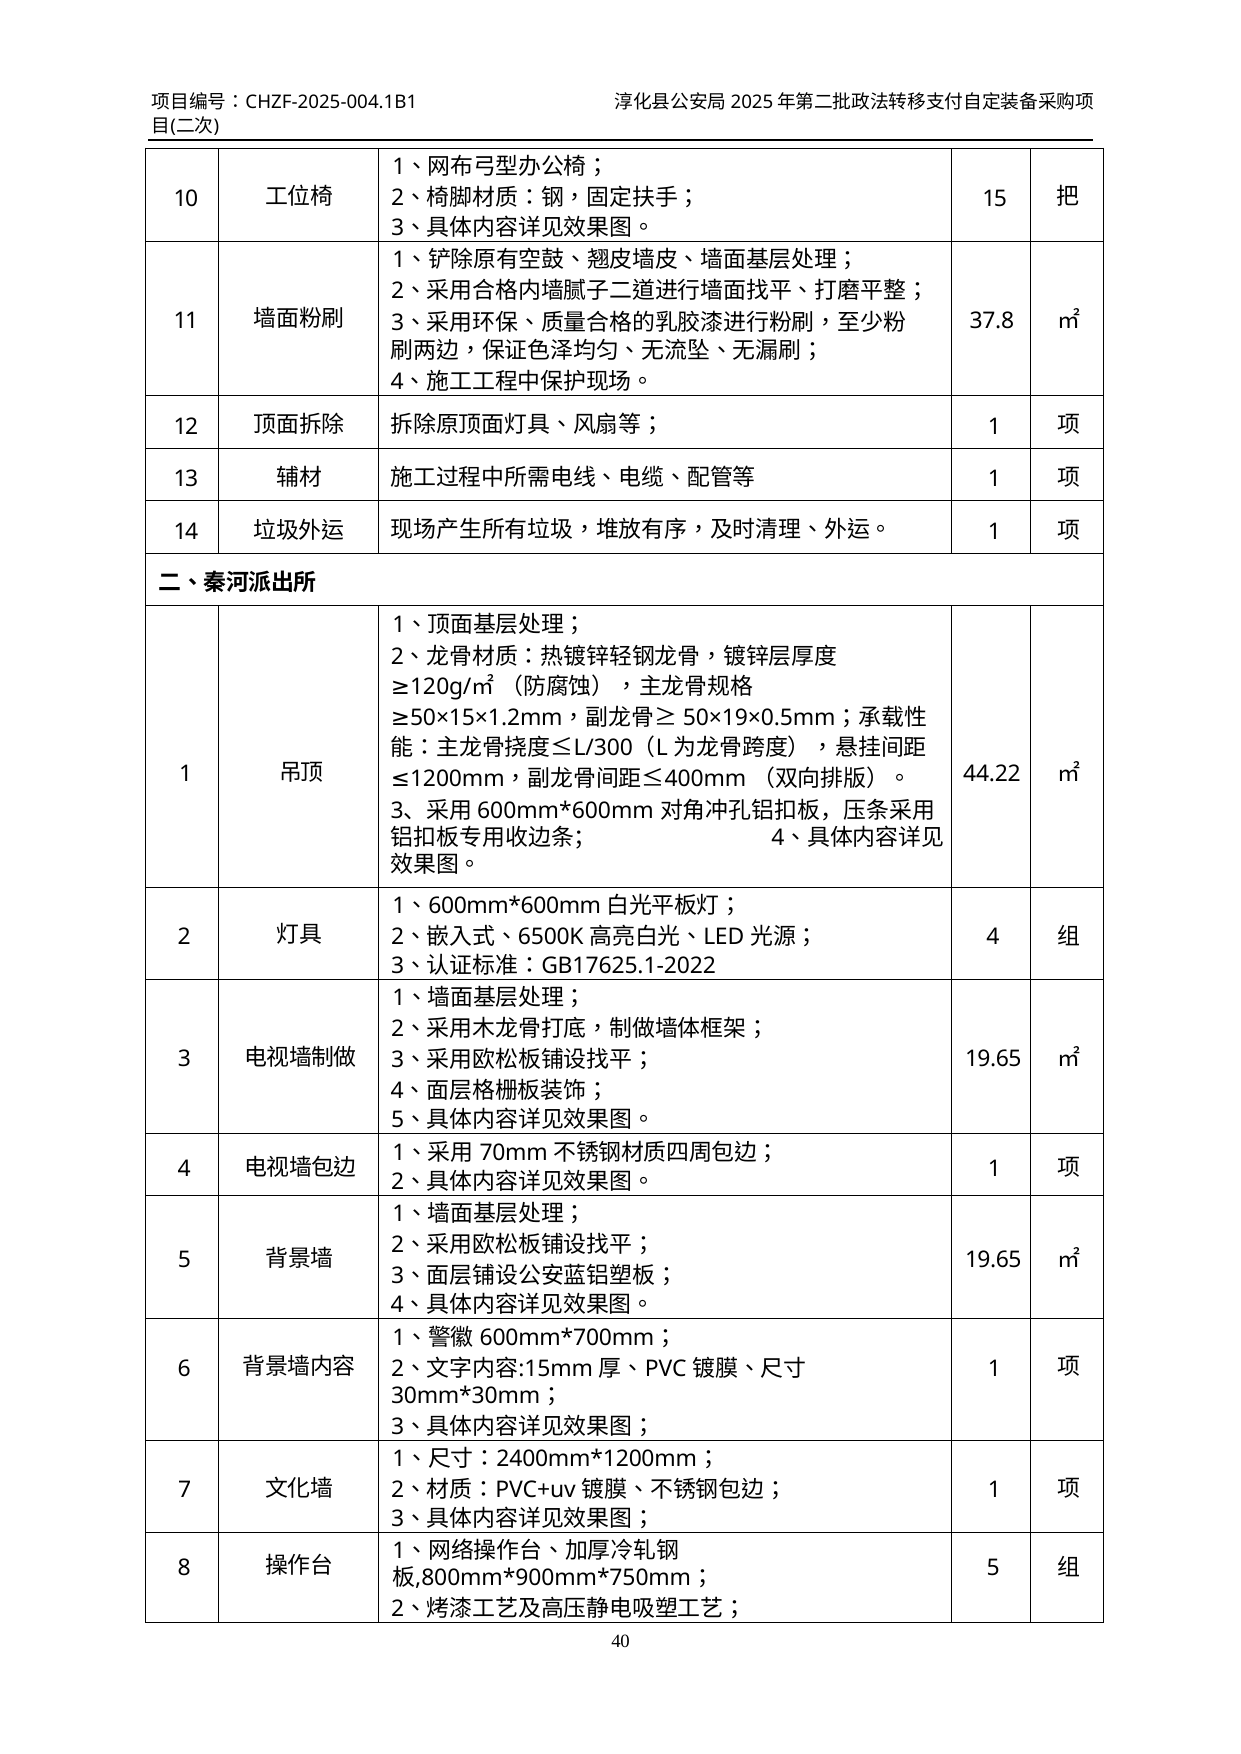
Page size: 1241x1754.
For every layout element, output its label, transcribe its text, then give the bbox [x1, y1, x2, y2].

table_cell 1 [952, 1319, 1030, 1439]
table_cell 4 [146, 1134, 218, 1195]
table_cell 1、网络操作台、加厚冷轧钢板,800mm*900mm*750mm； 2、烤漆工艺及高压静电吸塑工艺； [379, 1533, 951, 1622]
table_cell 项 [1031, 1441, 1103, 1532]
table_cell 1、警徽 600mm*700mm； 2、文字内容:15mm 厚、PVC 镀膜、尺寸 30mm*30mm； 3、具体内容详见效果图； [379, 1319, 951, 1439]
table_cell 项 [1031, 1134, 1103, 1195]
table_cell 文化墙 [219, 1441, 378, 1532]
table_cell 11 [146, 242, 218, 395]
table_cell 8 [146, 1533, 218, 1622]
table_cell 电视墙包边 [219, 1134, 378, 1195]
table_cell 项 [1031, 1319, 1103, 1439]
table_cell 12 [146, 396, 218, 447]
table_cell 2 [146, 888, 218, 979]
table_cell 1 [952, 396, 1030, 447]
table_cell 电视墙制做 [219, 980, 378, 1133]
table_cell 项 [1031, 501, 1103, 553]
table_cell 1 [146, 606, 218, 887]
table_cell 项 [1031, 449, 1103, 500]
table_cell 项 [1031, 396, 1103, 447]
table_cell 拆除原顶面灯具、风扇等； [379, 396, 951, 447]
table_header 1、网布弓型办公椅； 2、椅脚材质：钢，固定扶手； 3、具体内容详见效果图。 [379, 149, 951, 241]
table_cell 7 [146, 1441, 218, 1532]
table_cell 13 [146, 449, 218, 500]
table_cell ㎡ [1031, 242, 1103, 395]
table_header 15 [952, 149, 1030, 241]
table_cell 4 [952, 888, 1030, 979]
table_cell 19.65 [952, 1196, 1030, 1318]
table_header 10 [146, 149, 218, 241]
table_header 把 [1031, 149, 1103, 241]
table_cell ㎡ [1031, 606, 1103, 887]
table_cell 1、墙面基层处理； 2、采用木龙骨打底，制做墙体框架； 3、采用欧松板铺设找平； 4、面层格栅板装饰； 5、具体内容详见效果图。 [379, 980, 951, 1133]
table_cell 墙面粉刷 [219, 242, 378, 395]
table_cell 顶面拆除 [219, 396, 378, 447]
table_cell 1 [952, 449, 1030, 500]
table_cell 组 [1031, 1533, 1103, 1622]
table_cell 1、尺寸：2400mm*1200mm； 2、材质：PVC+uv 镀膜、不锈钢包边； 3、具体内容详见效果图； [379, 1441, 951, 1532]
table_cell 吊顶 [219, 606, 378, 887]
table_cell 背景墙内容 [219, 1319, 378, 1439]
table_cell 1、铲除原有空鼓、翘皮墙皮、墙面基层处理； 2、采用合格内墙腻子二道进行墙面找平、打磨平整； 3、采用环保、质量合格的乳胶漆进行粉刷，至少粉刷两边，保证色泽均匀、无流坠、无漏刷； 4、施工工程中保护现场。 [379, 242, 951, 395]
table_cell 3 [146, 980, 218, 1133]
table_cell 37.8 [952, 242, 1030, 395]
table_cell 辅材 [219, 449, 378, 500]
table_cell 垃圾外运 [219, 501, 378, 553]
table_cell 1 [952, 1441, 1030, 1532]
table_cell 背景墙 [219, 1196, 378, 1318]
table_cell 组 [1031, 888, 1103, 979]
table_cell 14 [146, 501, 218, 553]
table_header 工位椅 [219, 149, 378, 241]
table_cell 6 [146, 1319, 218, 1439]
table_cell ㎡ [1031, 1196, 1103, 1318]
table_cell 1、墙面基层处理； 2、采用欧松板铺设找平； 3、面层铺设公安蓝铝塑板； 4、具体内容详见效果图。 [379, 1196, 951, 1318]
table_cell 5 [146, 1196, 218, 1318]
table_cell 现场产生所有垃圾，堆放有序，及时清理、外运。 [379, 501, 951, 553]
table_cell 1、采用 70mm 不锈钢材质四周包边； 2、具体内容详见效果图。 [379, 1134, 951, 1195]
table_cell 1 [952, 501, 1030, 553]
table_cell 1、600mm*600mm 白光平板灯； 2、嵌入式、6500K 高亮白光、LED 光源； 3、认证标准：GB17625.1-2022 [379, 888, 951, 979]
table_cell 施工过程中所需电线、电缆、配管等 [379, 449, 951, 500]
table_cell 44.22 [952, 606, 1030, 887]
table_cell 5 [952, 1533, 1030, 1622]
table_cell 1 [952, 1134, 1030, 1195]
table_cell 操作台 [219, 1533, 378, 1622]
table_cell 19.65 [952, 980, 1030, 1133]
table_cell ㎡ [1031, 980, 1103, 1133]
table_cell 1、顶面基层处理； 2、龙骨材质：热镀锌轻钢龙骨，镀锌层厚度≥120g/㎡ （防腐蚀），主龙骨规格≥50×15×1.2mm，副龙骨≥ 50×19×0.5mm；承载性能：主龙骨挠度≤L/300（L 为龙骨跨度），悬挂间距≤1200mm，副龙骨间距≤400mm （双向排版）。 3、采用600mm*600mm 对角冲孔铝扣板，压条采用铝扣板专用收边条； 4、具体内容详见效果图。 [379, 606, 951, 887]
table_cell 二、秦河派出所 [146, 554, 1103, 605]
table_cell 灯具 [219, 888, 378, 979]
